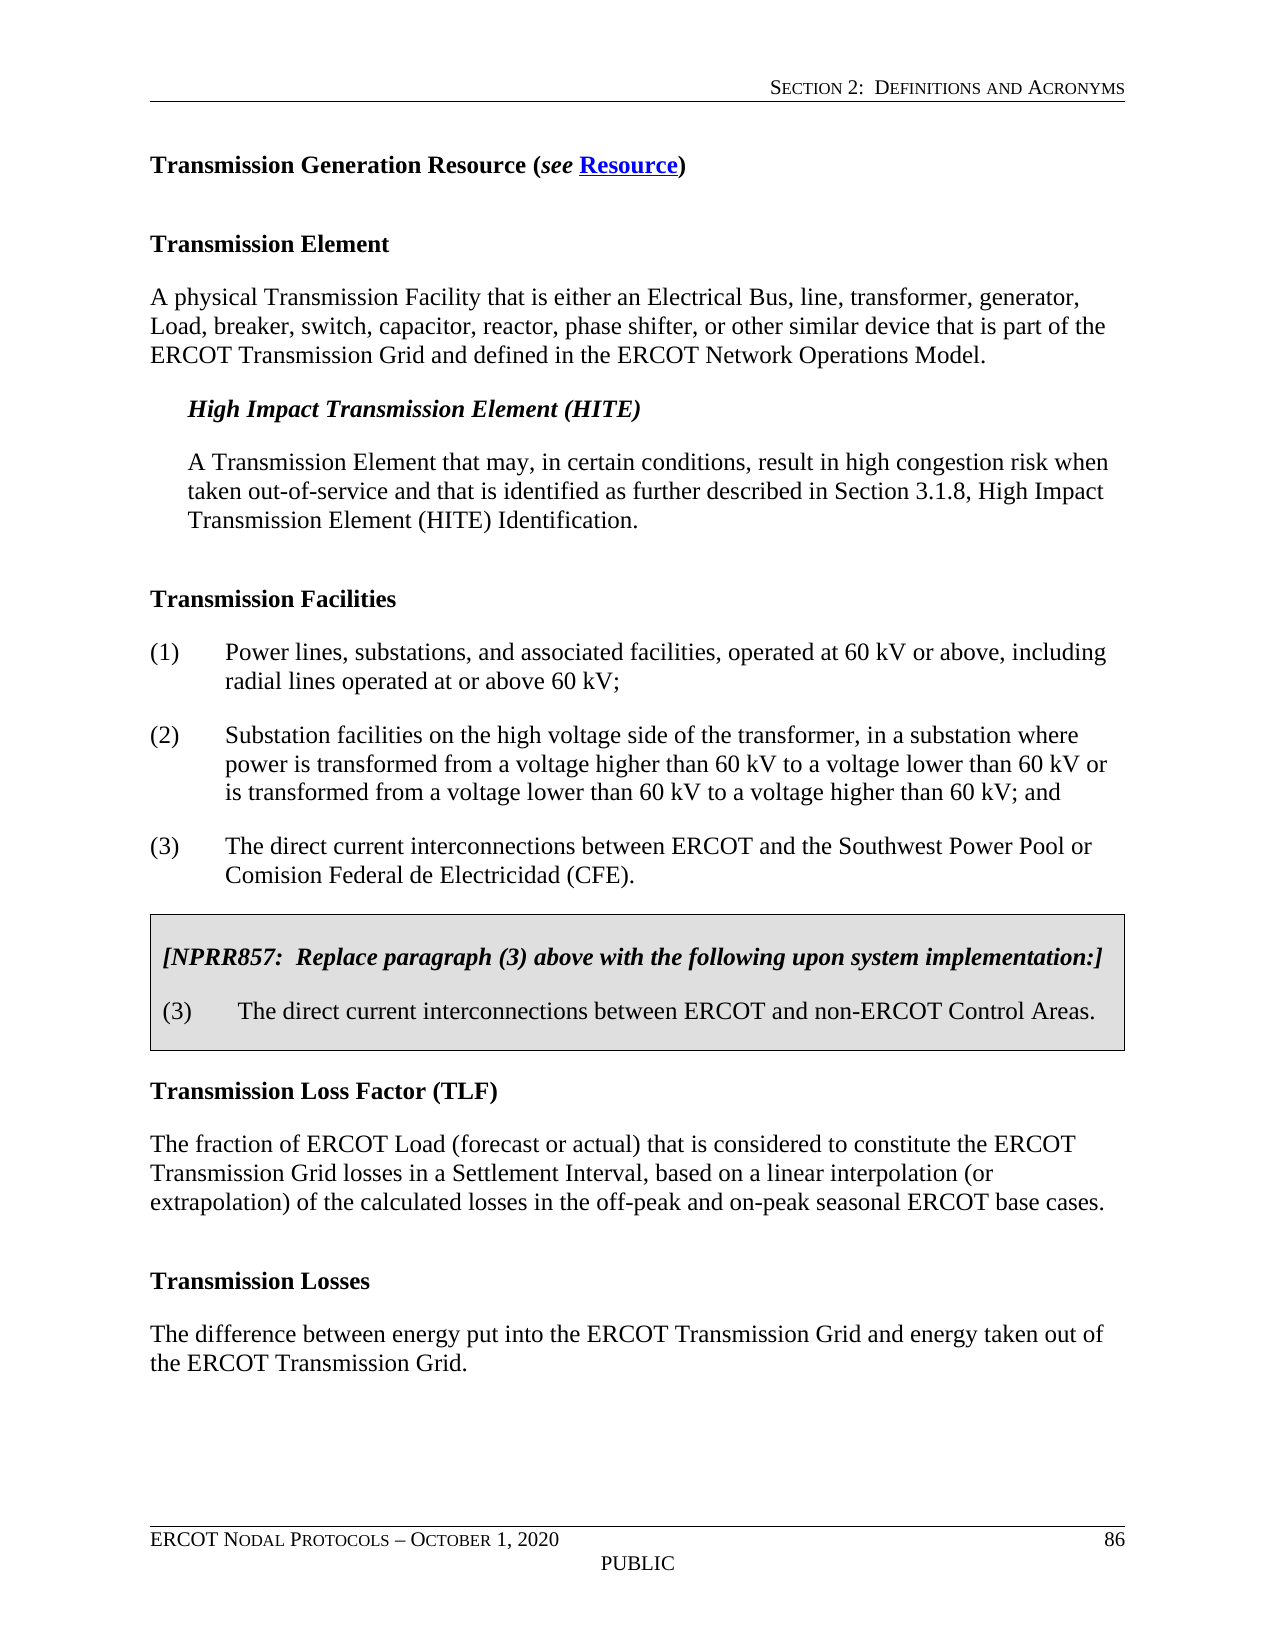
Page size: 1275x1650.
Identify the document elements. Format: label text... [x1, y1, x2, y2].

text A Transmission Element that may, in certain conditions, result in high congestion risk when taken out-of-service and that is identified as further described in Section 3.1.8, High Impact Transmission Element (HITE) Identification. [187, 447, 1125, 534]
text The fraction of ERCOT Load (forecast or actual) that is considered to constitute the ERCOT Transmission Grid losses in a Settlement Interval, based on a linear interpolation (or extrapolation) of the calculated losses in the off-peak and on-peak seasonal ERCOT base cases. [150, 1129, 1125, 1216]
list (2) Substation facilities on the high voltage side of the transformer, in a substation where power is transformed from a voltage higher than 60 kV to a voltage lower than 60 kV or is transformed from a voltage lower than 60 kV to a voltage higher than 60 kV; and [150, 720, 1125, 806]
text High Impact Transmission Element (HITE) [187, 394, 1125, 422]
text Transmission Generation Resource (see Resource) [150, 150, 1125, 179]
text A physical Transmission Facility that is either an Electrical Bus, line, transformer, generator, Load, breaker, switch, capacitor, reactor, phase shifter, or other similar device that is part of the ERCOT Transmission Grid and defined in the ERCOT Network Operations Model. [150, 282, 1125, 369]
text Transmission Losses [150, 1266, 1125, 1294]
list (1) Power lines, substations, and associated facilities, operated at 60 kV or above, including radial lines operated at or above 60 kV; [150, 637, 1125, 695]
text Transmission Facilities [150, 584, 1125, 612]
text The difference between energy put into the ERCOT Transmission Grid and energy taken out of the ERCOT Transmission Grid. [150, 1319, 1125, 1377]
text Transmission Loss Factor (TLF) [150, 1076, 1125, 1104]
list (3) The direct current interconnections between ERCOT and the Southwest Power Pool or Comision Federal de Electricidad (CFE). [150, 831, 1125, 889]
table_header [NPRR857: Replace paragraph (3) above with the following upon system implementation:] (3) The direct current interconnections between ERCOT and non-ERCOT Control Areas. [151, 915, 1124, 1050]
text Transmission Element [150, 229, 1125, 257]
